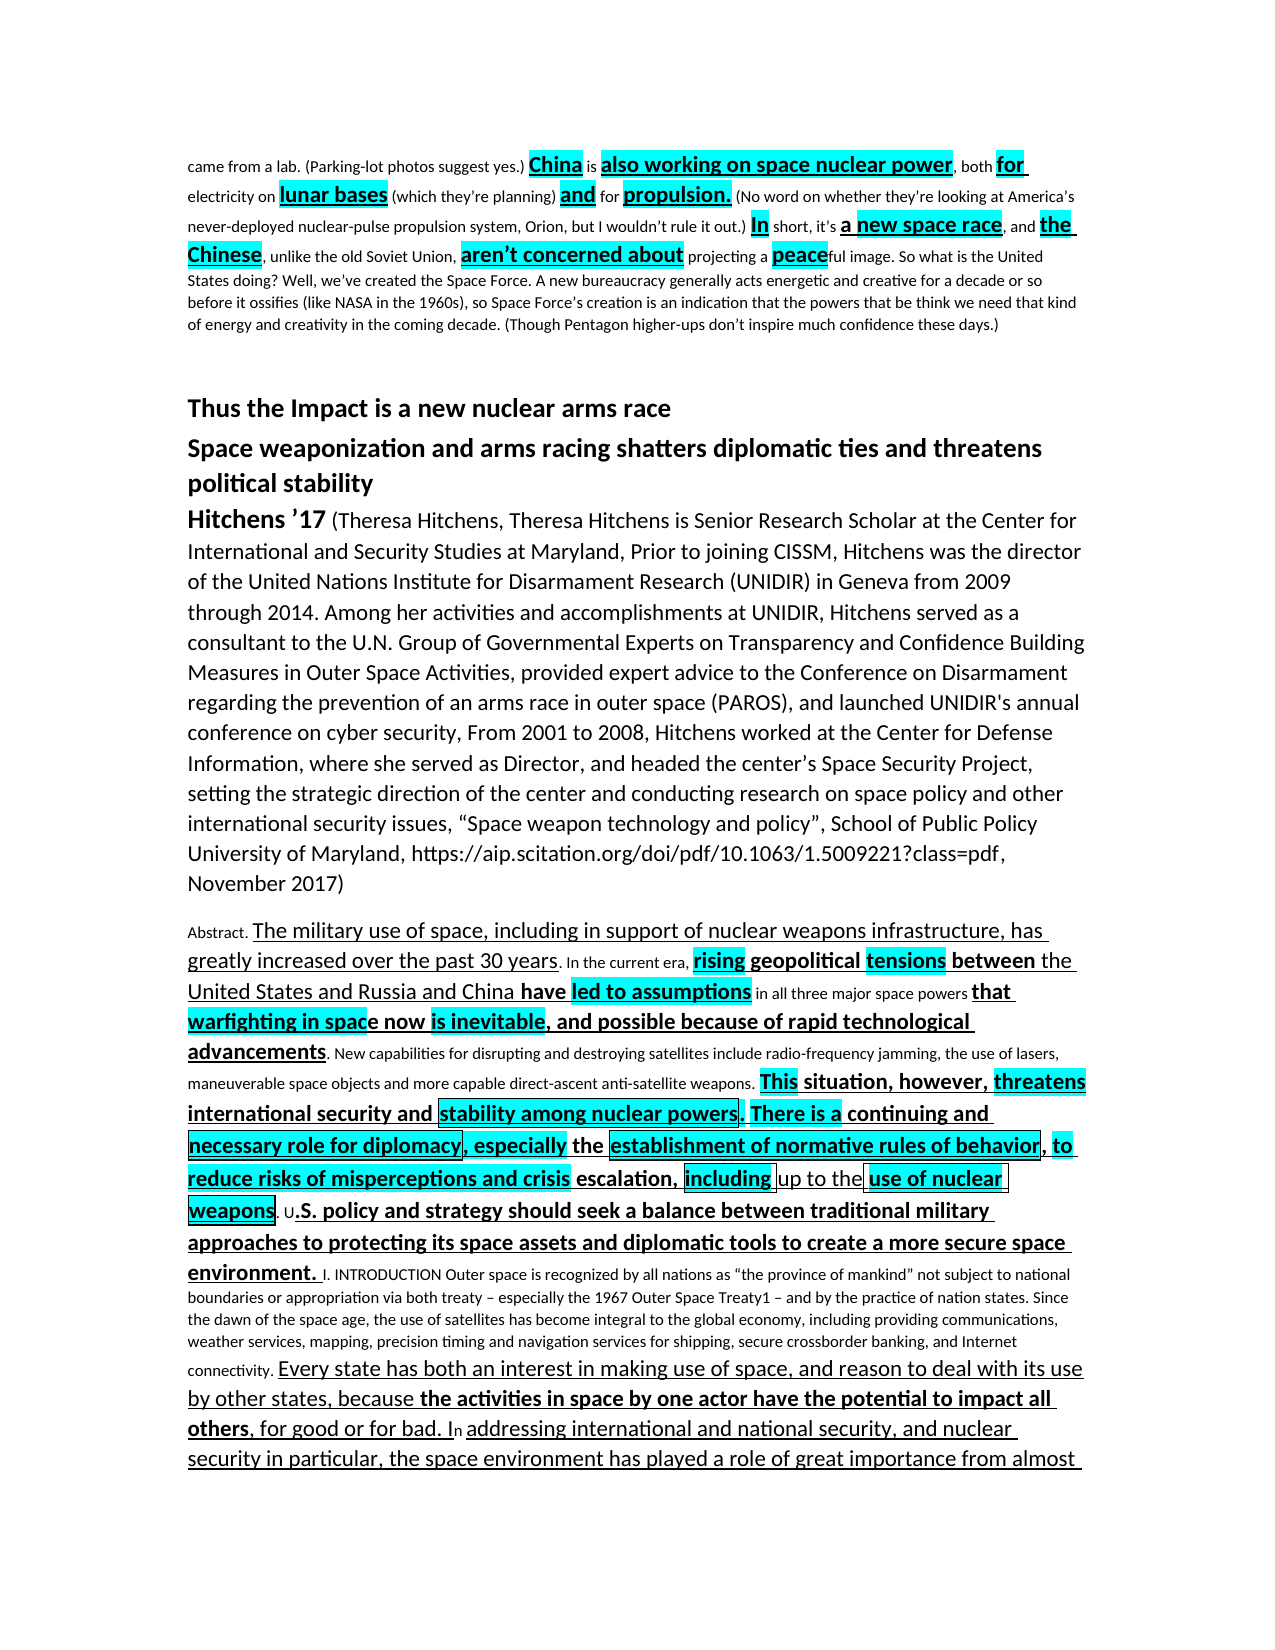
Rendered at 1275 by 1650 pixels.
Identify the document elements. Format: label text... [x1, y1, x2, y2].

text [187, 150, 1087, 334]
subtitle Space weaponization and arms racing shatters diplomatic ties and threatens political stability [187, 431, 1087, 499]
text Hitchens ’17 (Theresa Hitchens, Theresa Hitchens is Senior Research Scholar at the Center for International and Security Studies at Maryland, Prior to joining CISSM, Hitchens was the director of the United Nations Institute for Disarmament Research (UNIDIR) in Geneva from 2009 through 2014. Among her activities and accomplishments at UNIDIR, Hitchens served as a consultant to the U.N. Group of Governmental Experts on Transparency and Confidence Building Measures in Outer Space Activities, provided expert advice to the Conference on Disarmament regarding the prevention of an arms race in outer space (PAROS), and launched UNIDIR's annual conference on cyber security, From 2001 to 2008, Hitchens worked at the Center for Defense Information, where she served as Director, and headed the center’s Space Security Project, setting the strategic direction of the center and conducting research on space policy and other international security issues, “Space weapon technology and policy”, School of Public Policy University of Maryland, https://aip.scitation.org/doi/pdf/10.1063/1.5009221?class=pdf, November 2017) [187, 502, 1087, 898]
subtitle Thus the Impact is a new nuclear arms race [187, 391, 1087, 424]
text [187, 916, 1087, 1472]
